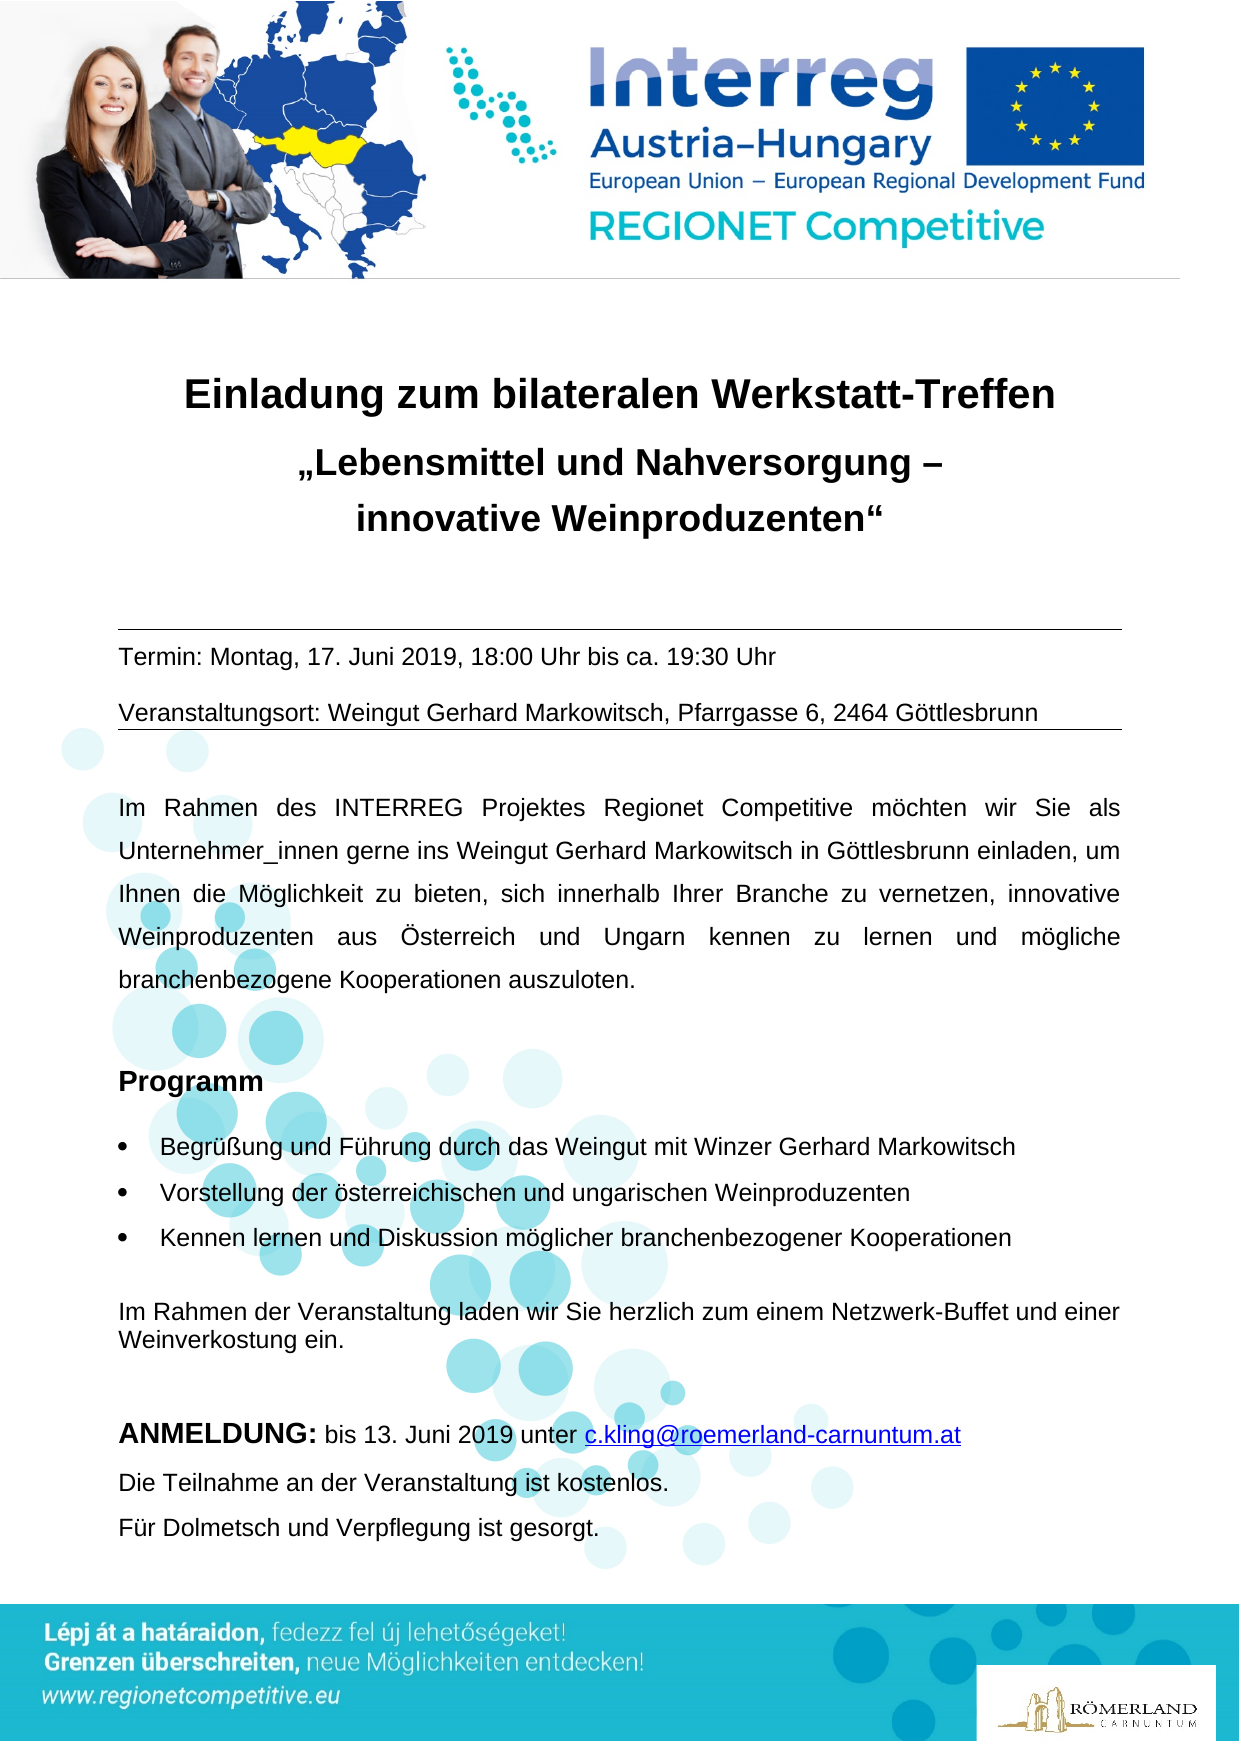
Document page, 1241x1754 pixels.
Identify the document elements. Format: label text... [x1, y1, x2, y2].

text Im Rahmen des INTERREG Projektes Regionet Competitive möchten wir Sie als Unternehmer_innen gerne ins Weingut Gerhard Markowitsch in Göttlesbrunn einladen, um Ihnen die Möglichkeit zu bieten, sich innerhalb Ihrer Branche zu vernetzen, innovative Weinproduzenten aus Österreich und Ungarn kennen zu lernen und mögliche branchenbezogene Kooperationen auszuloten. [118, 793, 1122, 994]
text „Lebensmittel und Nahversorgung – [118, 440, 1122, 483]
text Für Dolmetsch und Verpflegung ist gesorgt. [118, 1513, 1122, 1574]
text Kennen lernen und Diskussion möglicher branchenbezogener Kooperationen [118, 1223, 1122, 1251]
text Begrüßung und Führung durch das Weingut mit Winzer Gerhard Markowitsch [118, 1132, 1122, 1161]
text innovative Weinproduzenten“ [118, 496, 1122, 539]
text Im Rahmen der Veranstaltung laden wir Sie herzlich zum einem Netzwerk-Buffet und einer Weinverkostung ein. [118, 1296, 1122, 1354]
text Programm [118, 1064, 1122, 1097]
text Einladung zum bilateralen Werkstatt-Treffen [118, 369, 1122, 417]
text Veranstaltungsort: Weingut Gerhard Markowitsch, Pfarrgasse 6, 2464 Göttlesbrunn [118, 698, 1122, 729]
text Vorstellung der österreichischen und ungarischen Weinproduzenten [118, 1177, 1122, 1206]
text Termin: Montag, 17. Juni 2019, 18:00 Uhr bis ca. 19:30 Uhr [118, 630, 1122, 671]
picture [0, 698, 1241, 1751]
text Die Teilnahme an der Veranstaltung ist kostenlos. [118, 1468, 1122, 1496]
text ANMELDUNG: bis 13. Juni 2019 unter c.kling@roemerland-carnuntum.at [118, 1416, 1122, 1450]
picture [0, 1, 1214, 291]
